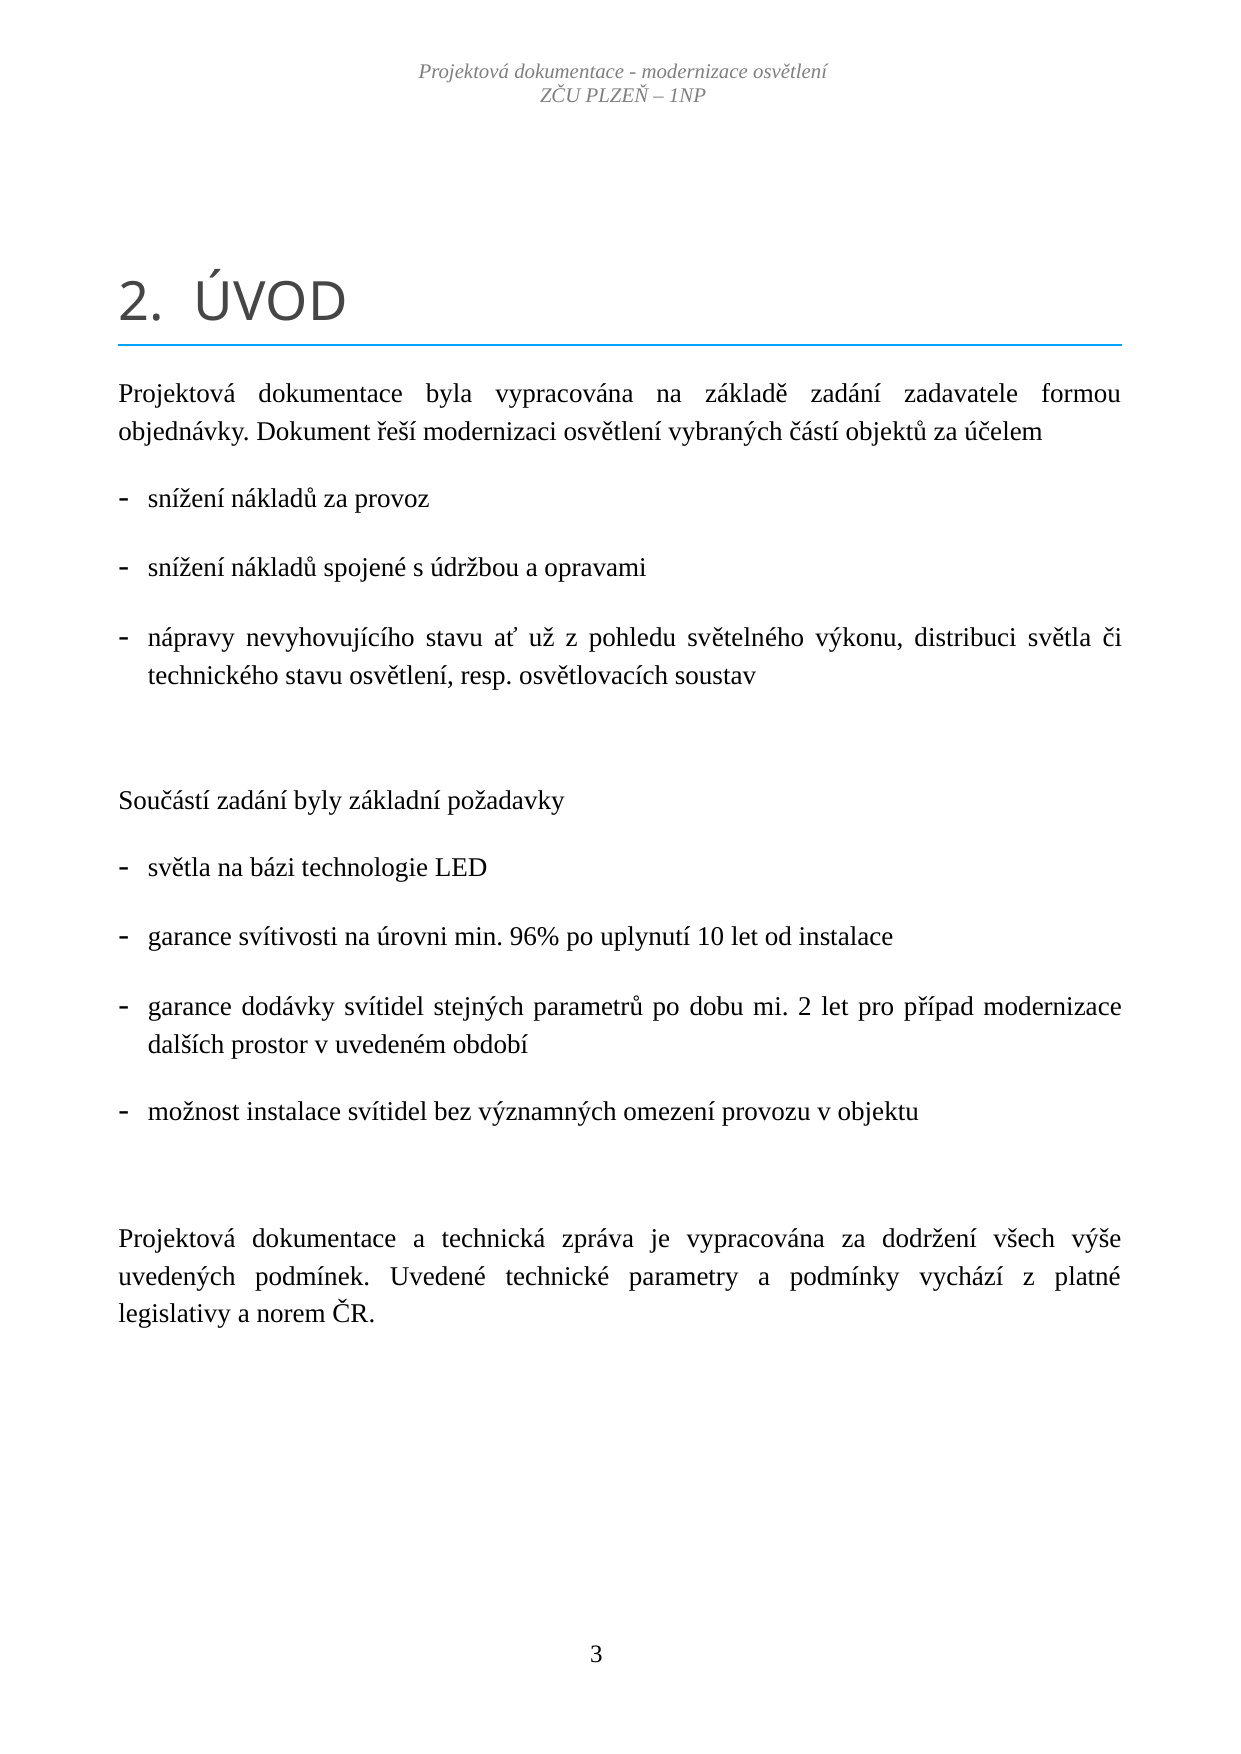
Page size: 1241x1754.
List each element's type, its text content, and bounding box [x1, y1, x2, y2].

list snížení nákladů spojené s údržbou a opravami [118, 547, 1122, 584]
list nápravy nevyhovujícího stavu ať už z pohledu světelného výkonu, distribuci světla či technického stavu osvětlení, resp. osvětlovacích soustav [118, 616, 1122, 691]
list možnost instalace svítidel bez významných omezení provozu v objektu [118, 1091, 1122, 1128]
list světla na bázi technologie LED [118, 846, 1122, 883]
subtitle ÚVOD [118, 262, 1122, 344]
text Projektová dokumentace a technická zpráva je vypracována za dodržení všech výše uvedených podmínek. Uvedené technické parametry a podmínky vychází z platné legislativy a norem ČR. [118, 1222, 1122, 1328]
text Projektová dokumentace byla vypracována na základě zadání zadavatele formou objednávky. Dokument řeší modernizaci osvětlení vybraných částí objektů za účelem [118, 378, 1122, 446]
list garance dodávky svítidel stejných parametrů po dobu mi. 2 let pro případ modernizace dalších prostor v uvedeném období [118, 985, 1122, 1059]
list garance svítivosti na úrovni min. 96% po uplynutí 10 let od instalace [118, 916, 1122, 953]
text Součástí zadání byly základní požadavky [118, 784, 1122, 815]
list snížení nákladů za provoz [118, 477, 1122, 514]
